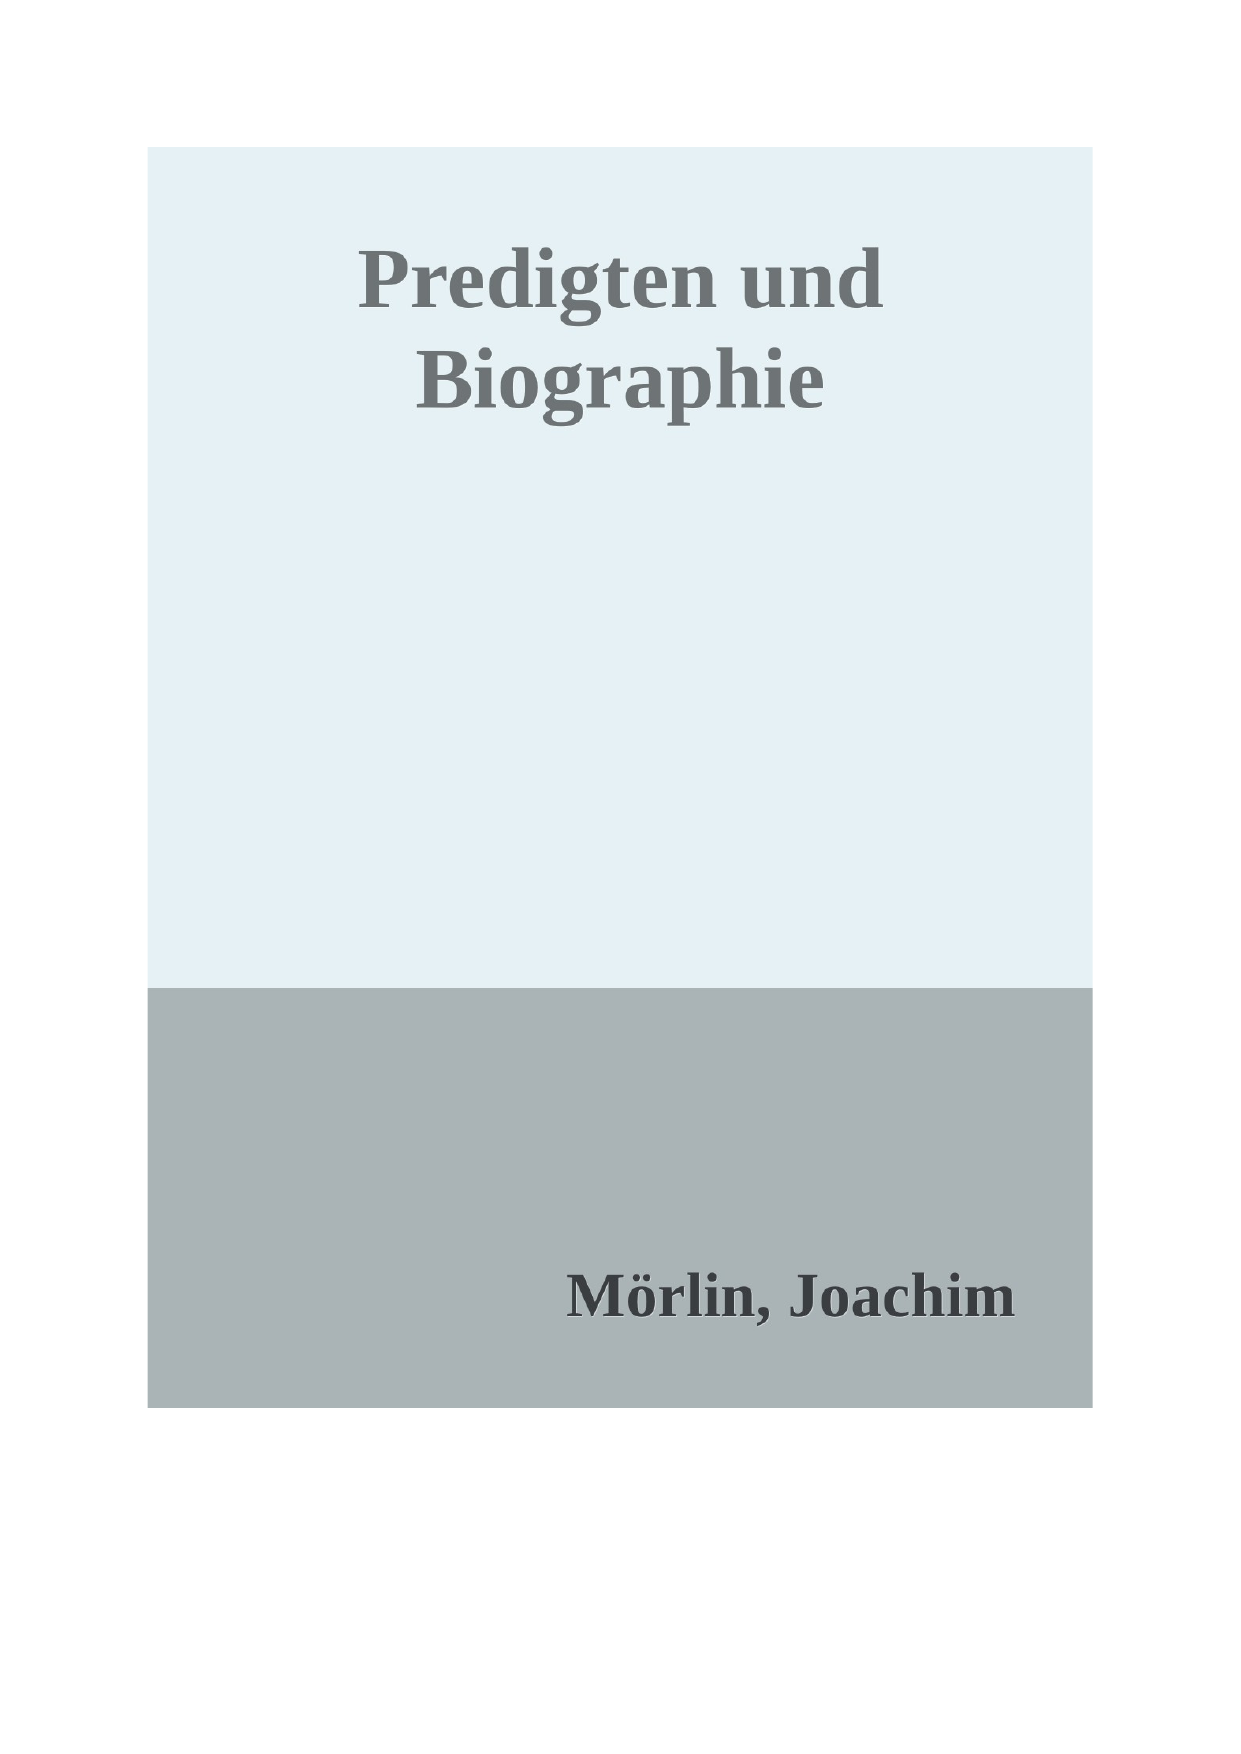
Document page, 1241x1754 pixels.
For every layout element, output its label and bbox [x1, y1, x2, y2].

picture [147, 147, 1093, 1408]
